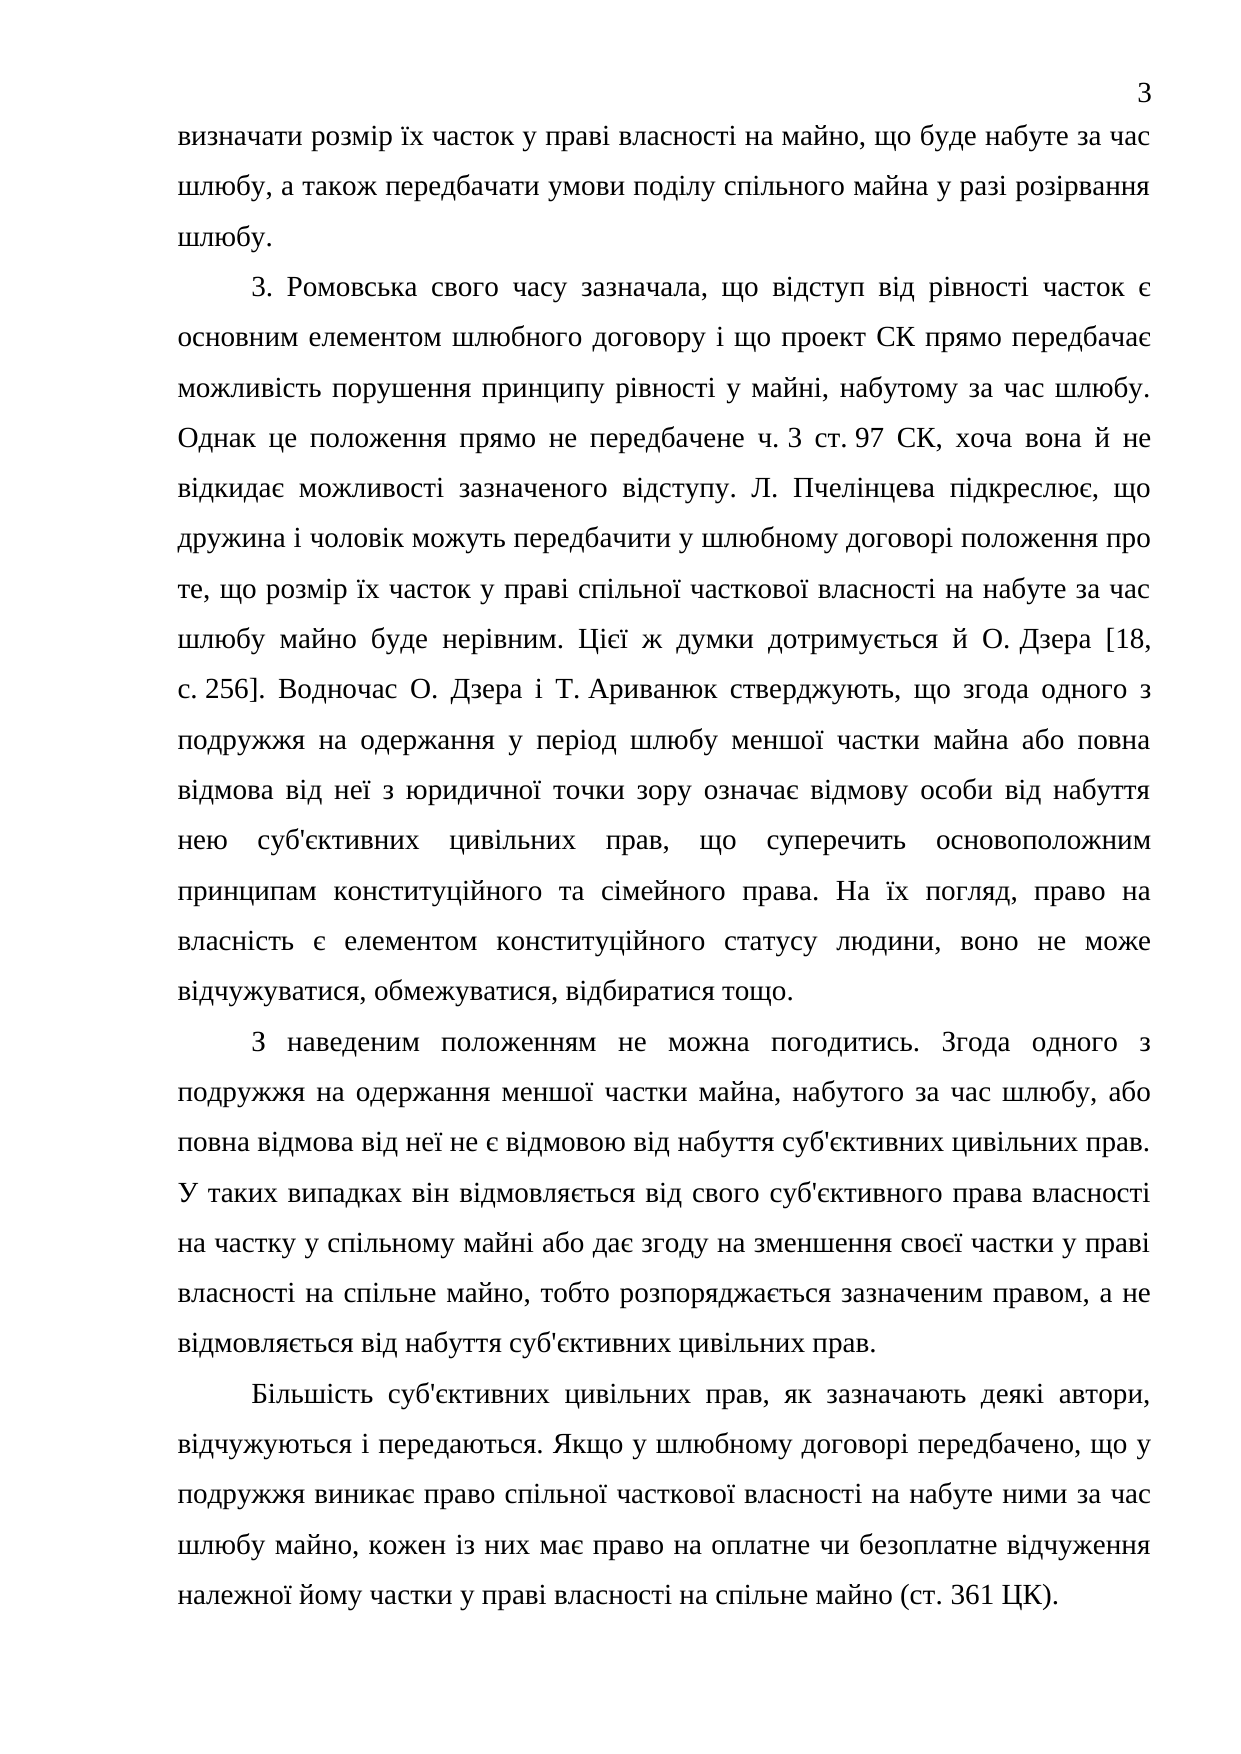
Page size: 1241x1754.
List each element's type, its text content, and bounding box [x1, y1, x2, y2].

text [177, 118, 1152, 252]
text З наведеним положенням не можна погодитись. Згода одного з подружжя на одержання меншої частки майна, набутого за час шлюбу, або повна відмова від неї не є відмовою від набуття суб'єктивних цивільних прав. У таких випадках він відмовляється від свого суб'єктивного права власності на частку у спільному майні або дає згоду на зменшення своєї частки у праві власності на спільне майно, тобто розпоряджається зазначеним правом, а не відмовляється від набуття суб'єктивних цивільних прав. [177, 1024, 1152, 1359]
text 3. Ромовська свого часу зазначала, що відступ від рівності часток є основним елементом шлюбного договору і що проект СК прямо передбачає можливість порушення принципу рівності у майні, набутому за час шлюбу. Однак це положення прямо не передбачене ч. 3 ст. 97 СК, хоча вона й не відкидає можливості зазначеного відступу. Л. Пчелінцева підкреслює, що дружина і чоловік можуть передбачити у шлюбному договорі положення про те, що розмір їх часток у праві спільної часткової власності на набуте за час шлюбу майно буде нерівним. Цієї ж думки дотримується й О. Дзера [18, с. 256]. Водночас О. Дзера і Т. Ариванюк стверджують, що згода одного з подружжя на одержання у період шлюбу меншої частки майна або повна відмова від неї з юридичної точки зору означає відмову особи від набуття нею суб'єктивних цивільних прав, що суперечить основоположним принципам конституційного та сімейного права. На їх погляд, право на власність є елементом конституційного статусу людини, воно не може відчужуватися, обмежуватися, відбиратися тощо. [177, 269, 1152, 1007]
text Більшість суб'єктивних цивільних прав, як зазначають деякі автори, відчужуються і передаються. Якщо у шлюбному договорі передбачено, що у подружжя виникає право спільної часткової власності на набуте ними за час шлюбу майно, кожен із них має право на оплатне чи безоплатне відчуження належної йому частки у праві власності на спільне майно (ст. 361 ЦК). [177, 1376, 1152, 1611]
